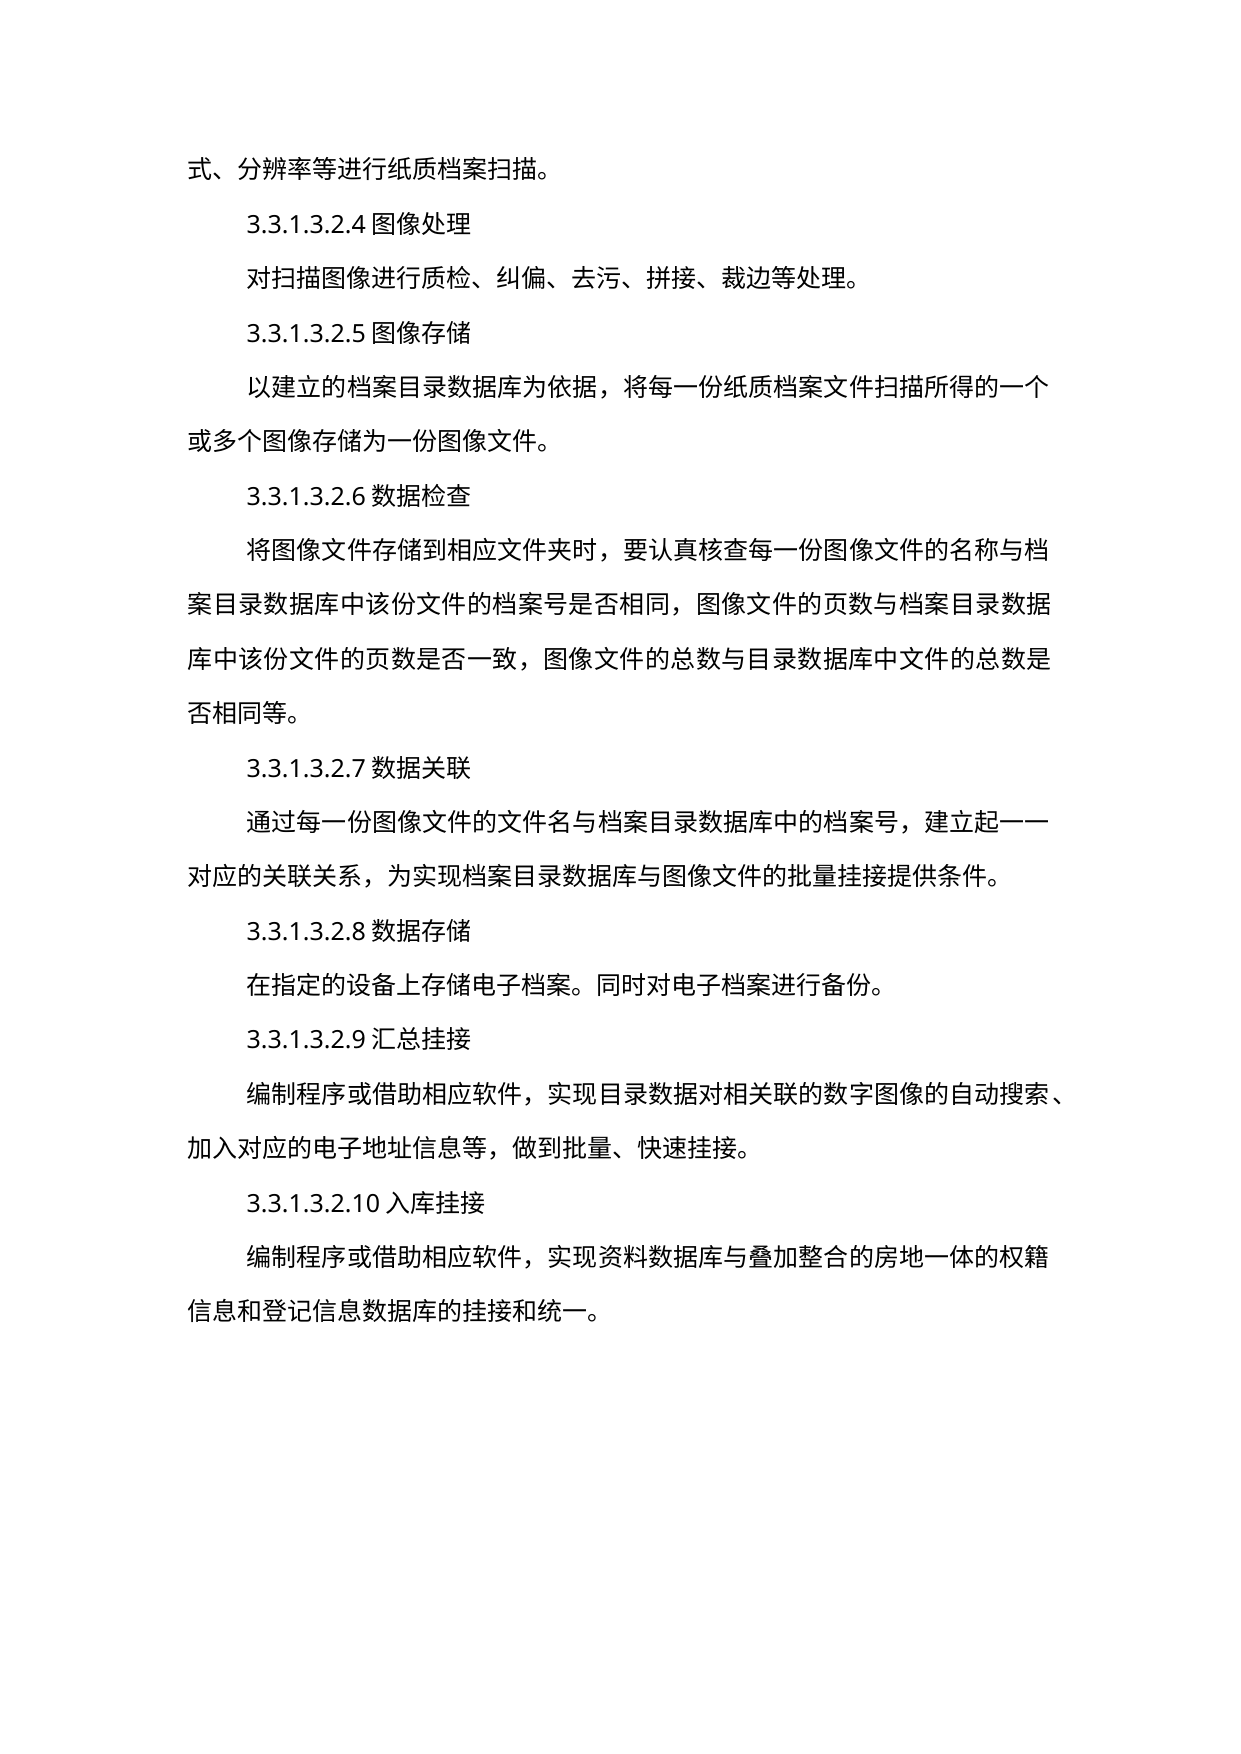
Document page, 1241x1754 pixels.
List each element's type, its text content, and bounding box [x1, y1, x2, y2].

text 将图像文件存储到相应文件夹时，要认真核查每一份图像文件的名称与档案目录数据库中该份文件的档案号是否相同，图像文件的页数与档案目录数据库中该份文件的页数是否一致，图像文件的总数与目录数据库中文件的总数是否相同等。 [187, 531, 1053, 730]
text 3.3.1.3.2.10入库挂接 [187, 1183, 1053, 1219]
text 编制程序或借助相应软件，实现资料数据库与叠加整合的房地一体的权籍信息和登记信息数据库的挂接和统一。 [187, 1237, 1053, 1328]
text 在指定的设备上存储电子档案。同时对电子档案进行备份。 [187, 966, 1053, 1002]
text 3.3.1.3.2.9汇总挂接 [187, 1020, 1053, 1056]
text 通过每一份图像文件的文件名与档案目录数据库中的档案号，建立起一一对应的关联关系，为实现档案目录数据库与图像文件的批量挂接提供条件。 [187, 802, 1053, 893]
text 对扫描图像进行质检、纠偏、去污、拼接、裁边等处理。 [187, 259, 1053, 295]
text 3.3.1.3.2.4图像处理 [187, 204, 1053, 241]
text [187, 150, 1053, 186]
text 编制程序或借助相应软件，实现目录数据对相关联的数字图像的自动搜索、加入对应的电子地址信息等，做到批量、快速挂接。 [187, 1074, 1053, 1165]
text 3.3.1.3.2.6数据检查 [187, 476, 1053, 512]
text 3.3.1.3.2.5图像存储 [187, 313, 1053, 349]
text 3.3.1.3.2.8数据存储 [187, 911, 1053, 947]
text 3.3.1.3.2.7数据关联 [187, 748, 1053, 784]
text 以建立的档案目录数据库为依据，将每一份纸质档案文件扫描所得的一个或多个图像存储为一份图像文件。 [187, 367, 1053, 458]
